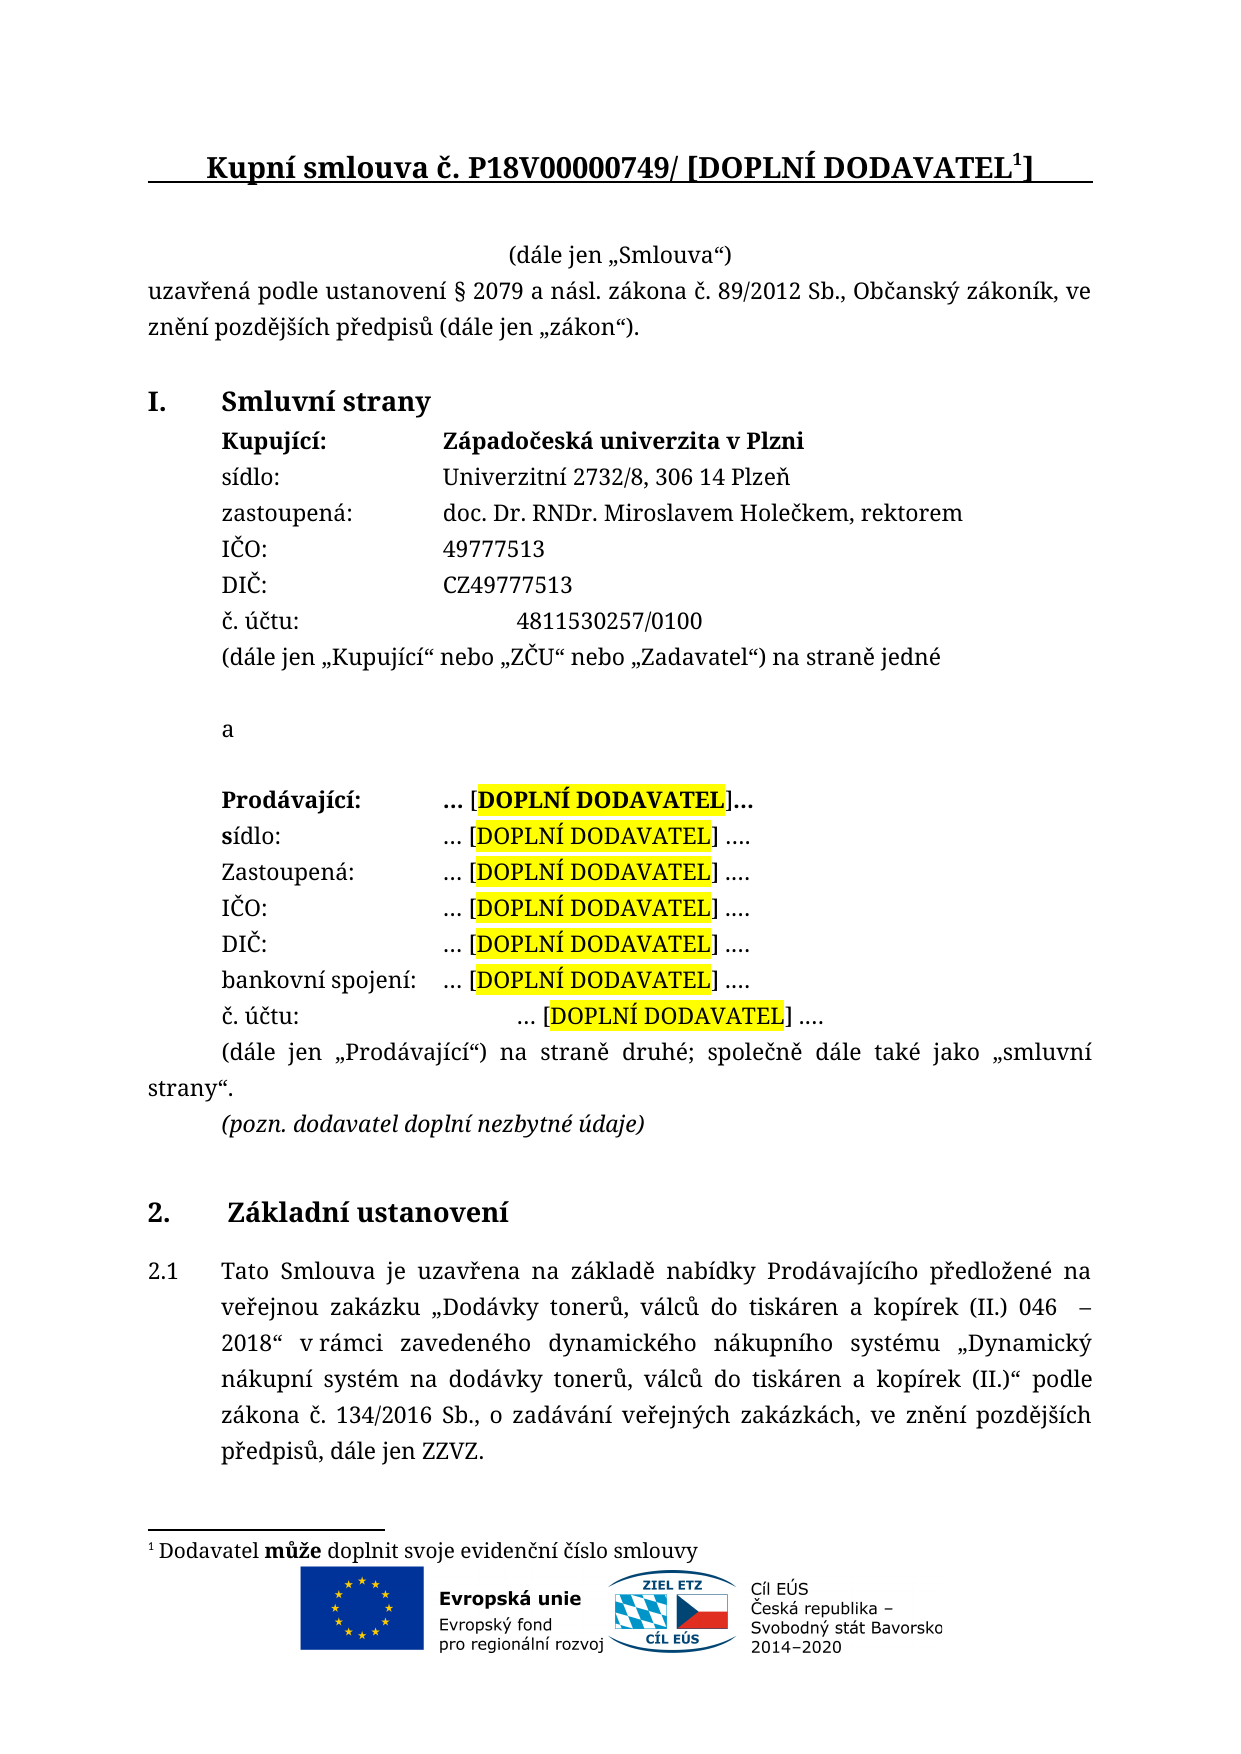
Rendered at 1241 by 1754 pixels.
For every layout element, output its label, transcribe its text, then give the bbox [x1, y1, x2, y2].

text Zastoupená: … [DOPLNÍ DODAVATEL] .… [221, 856, 476, 887]
text zastoupená: doc. Dr. RNDr. Miroslavem Holečkem, rektorem [221, 497, 1093, 528]
text sídlo: Univerzitní 2732/8, 306 14 Plzeň [221, 461, 1093, 492]
text (dále jen „Prodávající“) na straně druhé; společně dále také jako „smluvní strany“. [148, 1036, 1093, 1103]
text Zastoupená: … [DOPLNÍ DODAVATEL] .… [711, 856, 1093, 887]
text DIČ: … [DOPLNÍ DODAVATEL] .… [711, 928, 1093, 959]
text Prodávající: … [DOPLNÍ DODAVATEL]… [725, 784, 1093, 816]
text bankovní spojení: … [DOPLNÍ DODAVATEL] .… [148, 964, 476, 995]
text DIČ: CZ49777513 [221, 569, 1093, 600]
text (dále jen „Smlouva“) [148, 239, 1093, 270]
text uzavřená podle ustanovení § 2079 a násl. zákona č. 89/2012 Sb., Občanský zákoník, ve znění pozdějších předpisů (dále jen „zákon“). [148, 275, 1093, 342]
text Kupní smlouva č. P18V00000749/ [DOPLNÍ DODAVATEL] [148, 148, 1093, 181]
text IČO: 49777513 [221, 533, 1093, 564]
text sídlo: … [DOPLNÍ DODAVATEL] …. [711, 820, 1093, 852]
text č. účtu: … [DOPLNÍ DODAVATEL] .… [784, 1000, 1093, 1031]
text Kupující: Západočeská univerzita v Plzni [221, 425, 1093, 456]
text 2. Základní ustanovení [148, 1194, 1093, 1231]
text bankovní spojení: … [DOPLNÍ DODAVATEL] .… [711, 964, 1093, 995]
text IČO: … [DOPLNÍ DODAVATEL] .… [711, 892, 1093, 923]
picture [298, 1564, 943, 1653]
text sídlo: … [DOPLNÍ DODAVATEL] …. [221, 820, 476, 852]
text (pozn. dodavatel doplní nezbytné údaje) [148, 1108, 1093, 1139]
text I. Smluvní strany [148, 383, 1093, 419]
text 2.1 Tato Smlouva je uzavřena na základě nabídky Prodávajícího předložené na veřejnou zakázku „Dodávky tonerů, válců do tiskáren a kopírek (II.) 046 – 2018“ v rámci zavedeného dynamického nákupního systému „Dynamický nákupní systém na dodávky tonerů, válců do tiskáren a kopírek (II.)“ podle zákona č. 134/2016 Sb., o zadávání veřejných zakázkách, ve znění pozdějších předpisů, dále jen ZZVZ. [148, 1255, 1093, 1466]
text (dále jen „Kupující“ nebo „ZČU“ nebo „Zadavatel“) na straně jedné [221, 641, 1093, 672]
text IČO: … [DOPLNÍ DODAVATEL] .… [221, 892, 476, 923]
text a [221, 712, 1093, 744]
text č. účtu: 4811530257/0100 [221, 605, 1093, 636]
text DIČ: … [DOPLNÍ DODAVATEL] .… [221, 928, 476, 959]
text Prodávající: … [DOPLNÍ DODAVATEL]… [221, 784, 478, 816]
text č. účtu: … [DOPLNÍ DODAVATEL] .… [221, 1000, 550, 1031]
